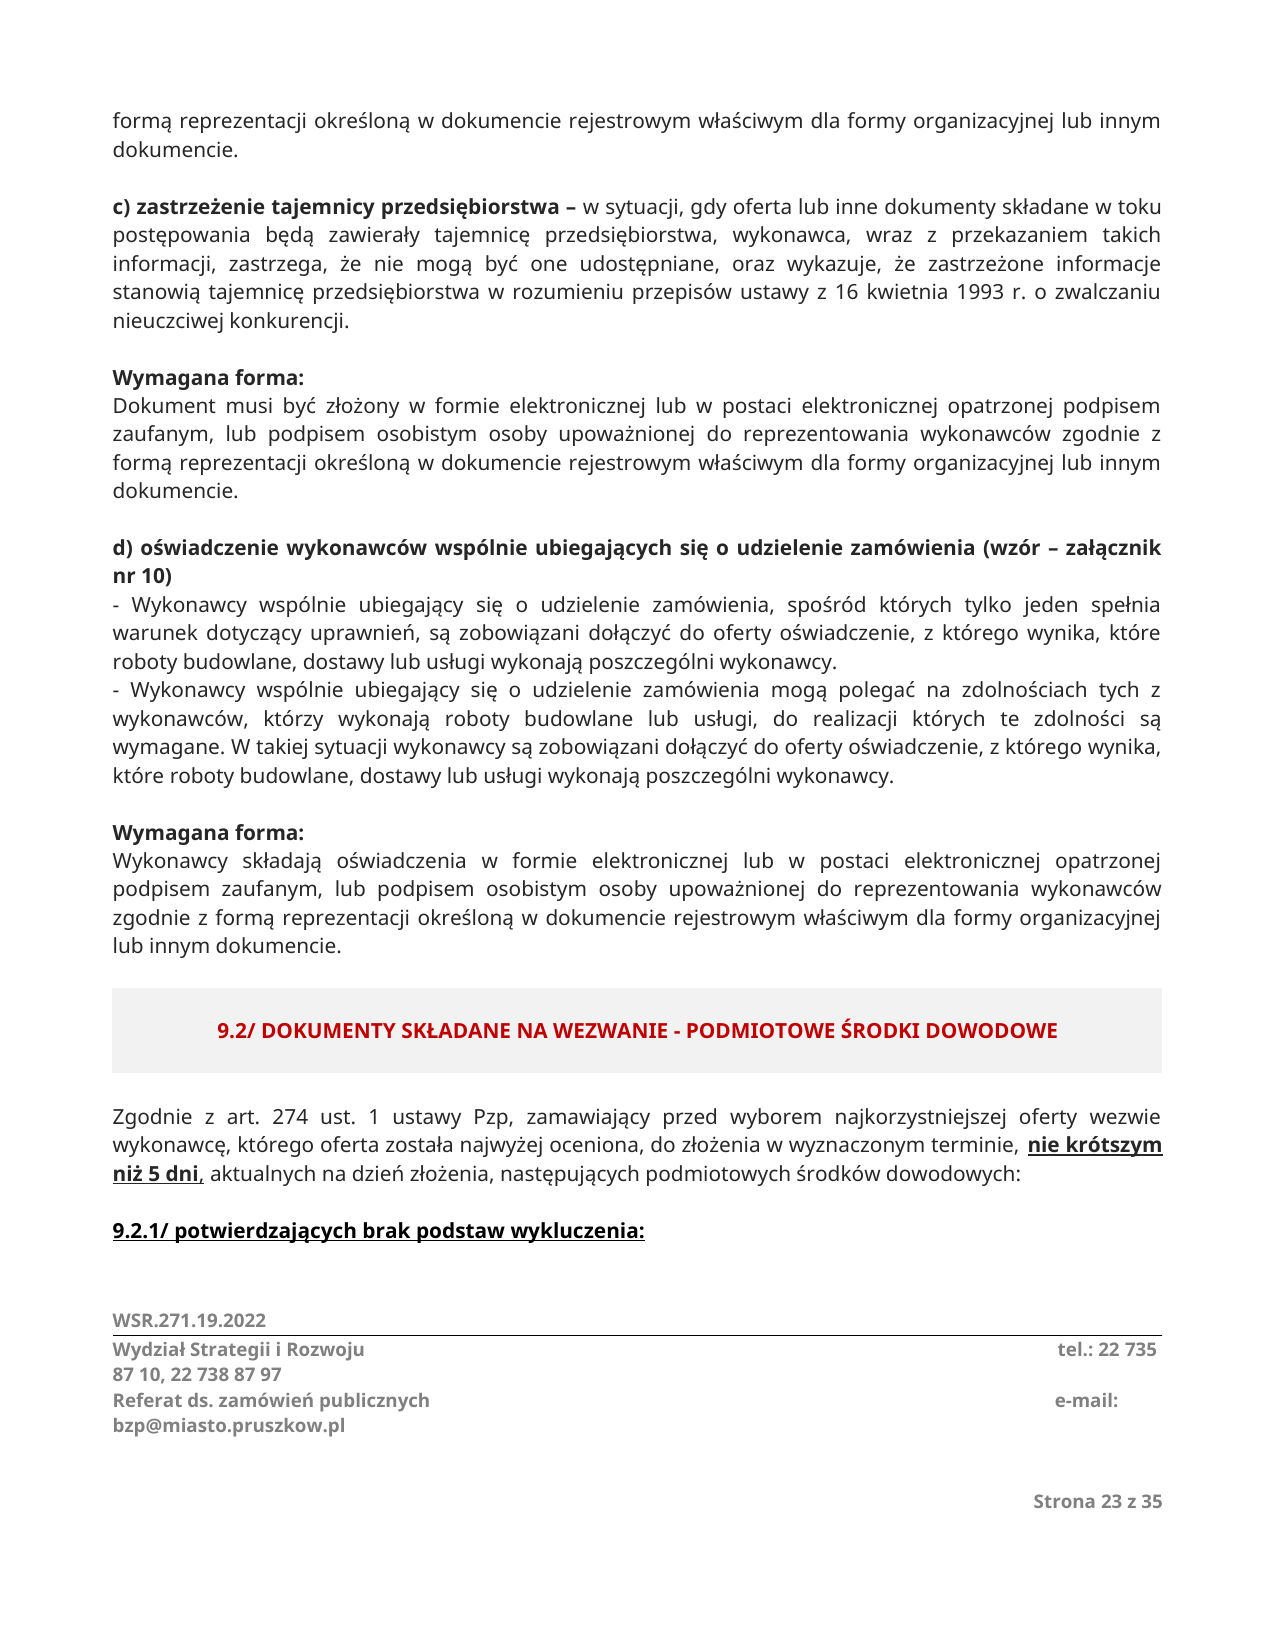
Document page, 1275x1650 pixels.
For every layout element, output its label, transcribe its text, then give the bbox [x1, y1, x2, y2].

text 9.2/ DOKUMENTY SKŁADANE NA WEZWANIE - PODMIOTOWE ŚRODKI DOWODOWE [112, 1017, 1162, 1045]
text Dokument musi być złożony w formie elektronicznej lub w postaci elektronicznej opatrzonej podpisem zaufanym, lub podpisem osobistym osoby upoważnionej do reprezentowania wykonawców zgodnie z formą reprezentacji określoną w dokumencie rejestrowym właściwym dla formy organizacyjnej lub innym dokumencie. [112, 391, 1162, 505]
text - Wykonawcy wspólnie ubiegający się o udzielenie zamówienia mogą polegać na zdolnościach tych z wykonawców, którzy wykonają roboty budowlane lub usługi, do realizacji których te zdolności są wymagane. W takiej sytuacji wykonawcy są zobowiązani dołączyć do oferty oświadczenie, z którego wynika, które roboty budowlane, dostawy lub usługi wykonają poszczególni wykonawcy. [112, 675, 1162, 789]
text - Wykonawcy wspólnie ubiegający się o udzielenie zamówienia, spośród których tylko jeden spełnia warunek dotyczący uprawnień, są zobowiązani dołączyć do oferty oświadczenie, z którego wynika, które roboty budowlane, dostawy lub usługi wykonają poszczególni wykonawcy. [112, 590, 1162, 675]
text d) oświadczenie wykonawców wspólnie ubiegających się o udzielenie zamówienia (wzór – załącznik nr 10) [112, 533, 1162, 590]
text Zgodnie z art. 274 ust. 1 ustawy Pzp, zamawiający przed wyborem najkorzystniejszej oferty wezwie wykonawcę, którego oferta została najwyżej oceniona, do złożenia w wyznaczonym terminie, nie krótszym niż 5 dni, aktualnych na dzień złożenia, następujących podmiotowych środków dowodowych: [112, 1102, 1162, 1187]
text c) zastrzeżenie tajemnicy przedsiębiorstwa – w sytuacji, gdy oferta lub inne dokumenty składane w toku postępowania będą zawierały tajemnicę przedsiębiorstwa, wykonawca, wraz z przekazaniem takich informacji, zastrzega, że nie mogą być one udostępniane, oraz wykazuje, że zastrzeżone informacje stanowią tajemnicę przedsiębiorstwa w rozumieniu przepisów ustawy z 16 kwietnia 1993 r. o zwalczaniu nieuczciwej konkurencji. [112, 192, 1162, 334]
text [112, 107, 1162, 163]
text Wymagana forma: [112, 818, 1162, 846]
text 9.2.1/ potwierdzających brak podstaw wykluczenia: [112, 1216, 1162, 1244]
text Wymagana forma: [112, 363, 1162, 391]
text Wykonawcy składają oświadczenia w formie elektronicznej lub w postaci elektronicznej opatrzonej podpisem zaufanym, lub podpisem osobistym osoby upoważnionej do reprezentowania wykonawców zgodnie z formą reprezentacji określoną w dokumencie rejestrowym właściwym dla formy organizacyjnej lub innym dokumencie. [112, 846, 1162, 960]
